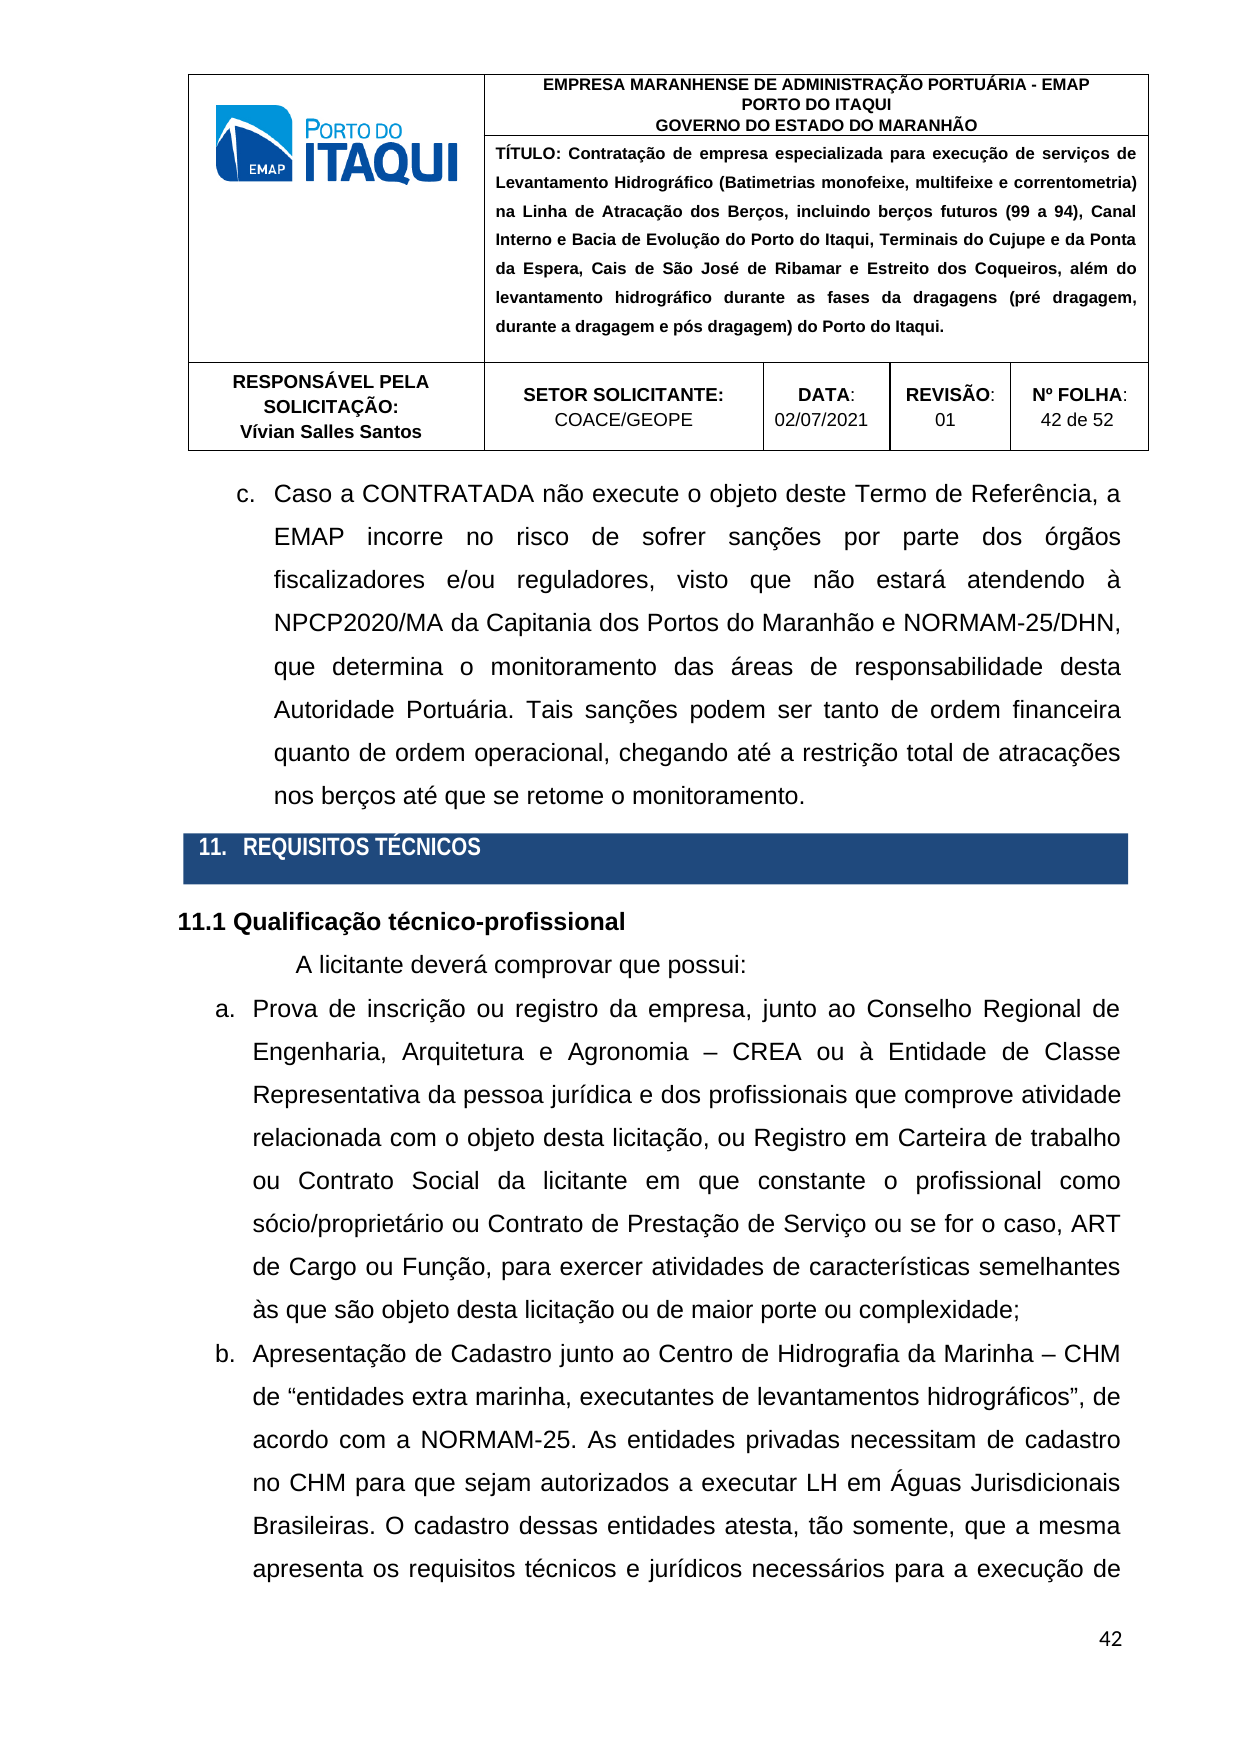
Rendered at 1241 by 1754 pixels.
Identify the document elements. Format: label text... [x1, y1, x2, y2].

list Prova de inscrição ou registro da empresa, junto ao Conselho Regional de Engenharia, Arquitetura e Agronomia – CREA ou à Entidade de Classe Representativa da pessoa jurídica e dos profissionais que comprove atividade relacionada com o objeto desta licitação, ou Registro em Carteira de trabalho ou Contrato Social da licitante em que constante o profissional como sócio/proprietário ou Contrato de Prestação de Serviço ou se for o caso, ART de Cargo ou Função, para exercer atividades de características semelhantes às que são objeto desta licitação ou de maior porte ou complexidade; [215, 993, 1122, 1324]
text 11.1 Qualificação técnico-profissional [177, 907, 1122, 936]
list Caso a CONTRATADA não execute o objeto deste Termo de Referência, a EMAP incorre no risco de sofrer sanções por parte dos órgãos fiscalizadores e/ou reguladores, visto que não estará atendendo à NPCP2020/MA da Capitania dos Portos do Maranhão e NORMAM-25/DHN, que determina o monitoramento das áreas de responsabilidade desta Autoridade Portuária. Tais sanções podem ser tanto de ordem financeira quanto de ordem operacional, chegando até a restrição total de atracações nos berços até que se retome o monitoramento. [236, 479, 1122, 810]
picture [208, 94, 465, 190]
text A licitante deverá comprovar que possui: [177, 950, 1122, 979]
